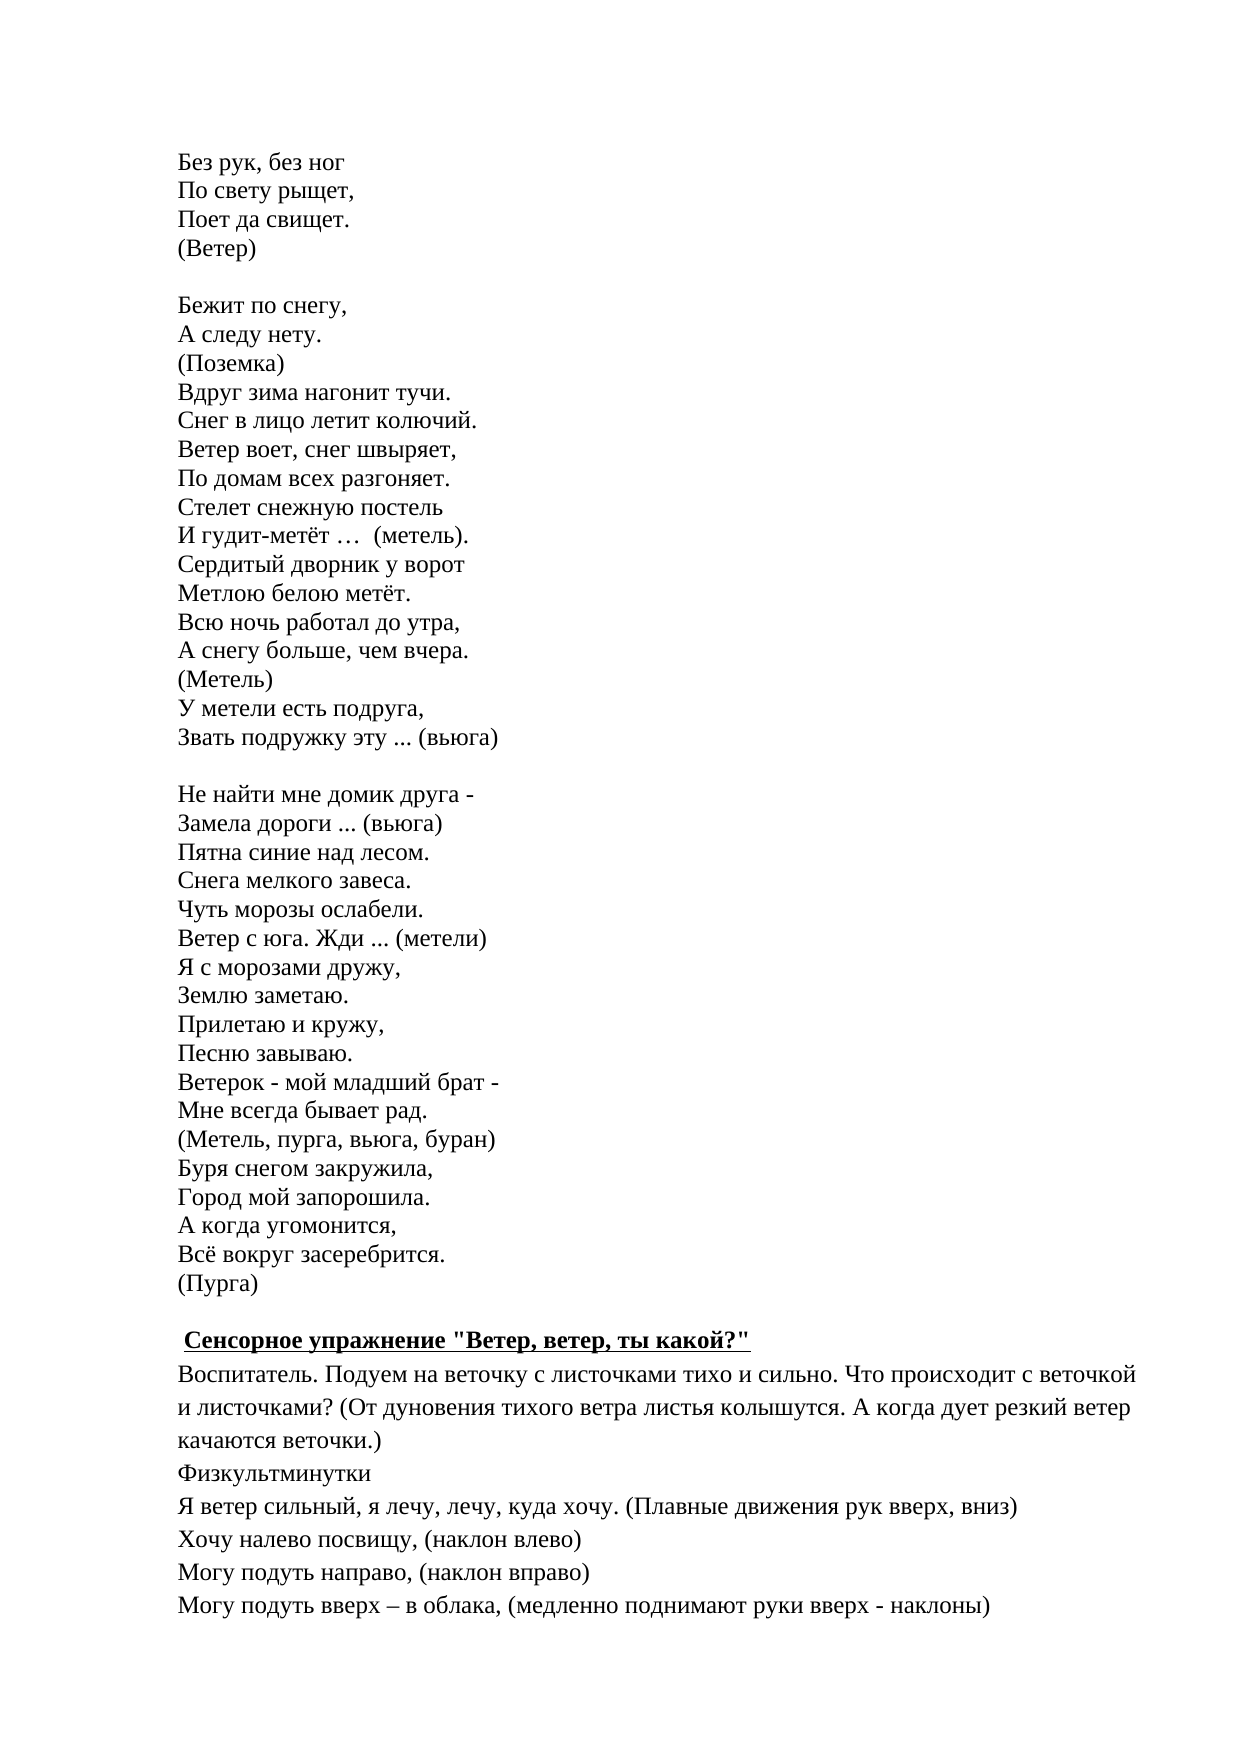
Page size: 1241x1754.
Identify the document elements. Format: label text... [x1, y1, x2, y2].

text Сердитый дворник у ворот Метлою белою метёт. Всю ночь работал до утра, А снегу больше, чем вчера. (Метель) [273, 549, 1152, 693]
text Могу подуть вверх – в облака, (медленно поднимают руки вверх - наклоны) [177, 1590, 1152, 1618]
text Сенсорное упражнение "Ветер, ветер, ты какой?" [177, 1326, 1152, 1354]
text Бежит по снегу, А следу нету. (Поземка) [177, 262, 1152, 377]
text Не найти мне домик друга - Замела дороги ... (вьюга) Пятна синие над лесом. Снега мелкого завеса. Чуть морозы ослабели. Ветер с юга. Жди ... (метели) [177, 751, 1152, 952]
text У метели есть подруга, Звать подружку эту ... (вьюга) [424, 693, 1152, 751]
text Могу подуть направо, (наклон вправо) [177, 1557, 1152, 1586]
text Я ветер сильный, я лечу, лечу, куда хочу. (Плавные движения рук вверх, вниз) [177, 1491, 1152, 1519]
text Воспитатель. Подуем на веточку с листочками тихо и сильно. Что происходит с веточкой и листочками? (От дуновения тихого ветра листья колышутся. А когда дует резкий ветер качаются веточки.) [177, 1359, 1152, 1453]
text Буря снегом закружила, Город мой запорошила. А когда угомонится, Всё вокруг засеребрится. (Пурга) [258, 1153, 1152, 1297]
text Без рук, без ног По свету рыщет, Поет да свищет. (Ветер) [177, 118, 1152, 262]
text Я с морозами дружу, Землю заметаю. Прилетаю и кружу, Песню завываю. Ветерок - мой младший брат - Мне всегда бывает рад. (Метель, пурга, вьюга, буран) [349, 952, 1152, 1153]
text Вдруг зима нагонит тучи. Снег в лицо летит колючий. Ветер воет, снег швыряет, По домам всех разгоняет. Стелет снежную постель И гудит-метёт … (метель). [443, 377, 1152, 549]
text Хочу налево посвищу, (наклон влево) [177, 1524, 1152, 1552]
text Физкультминутки [177, 1458, 1152, 1486]
